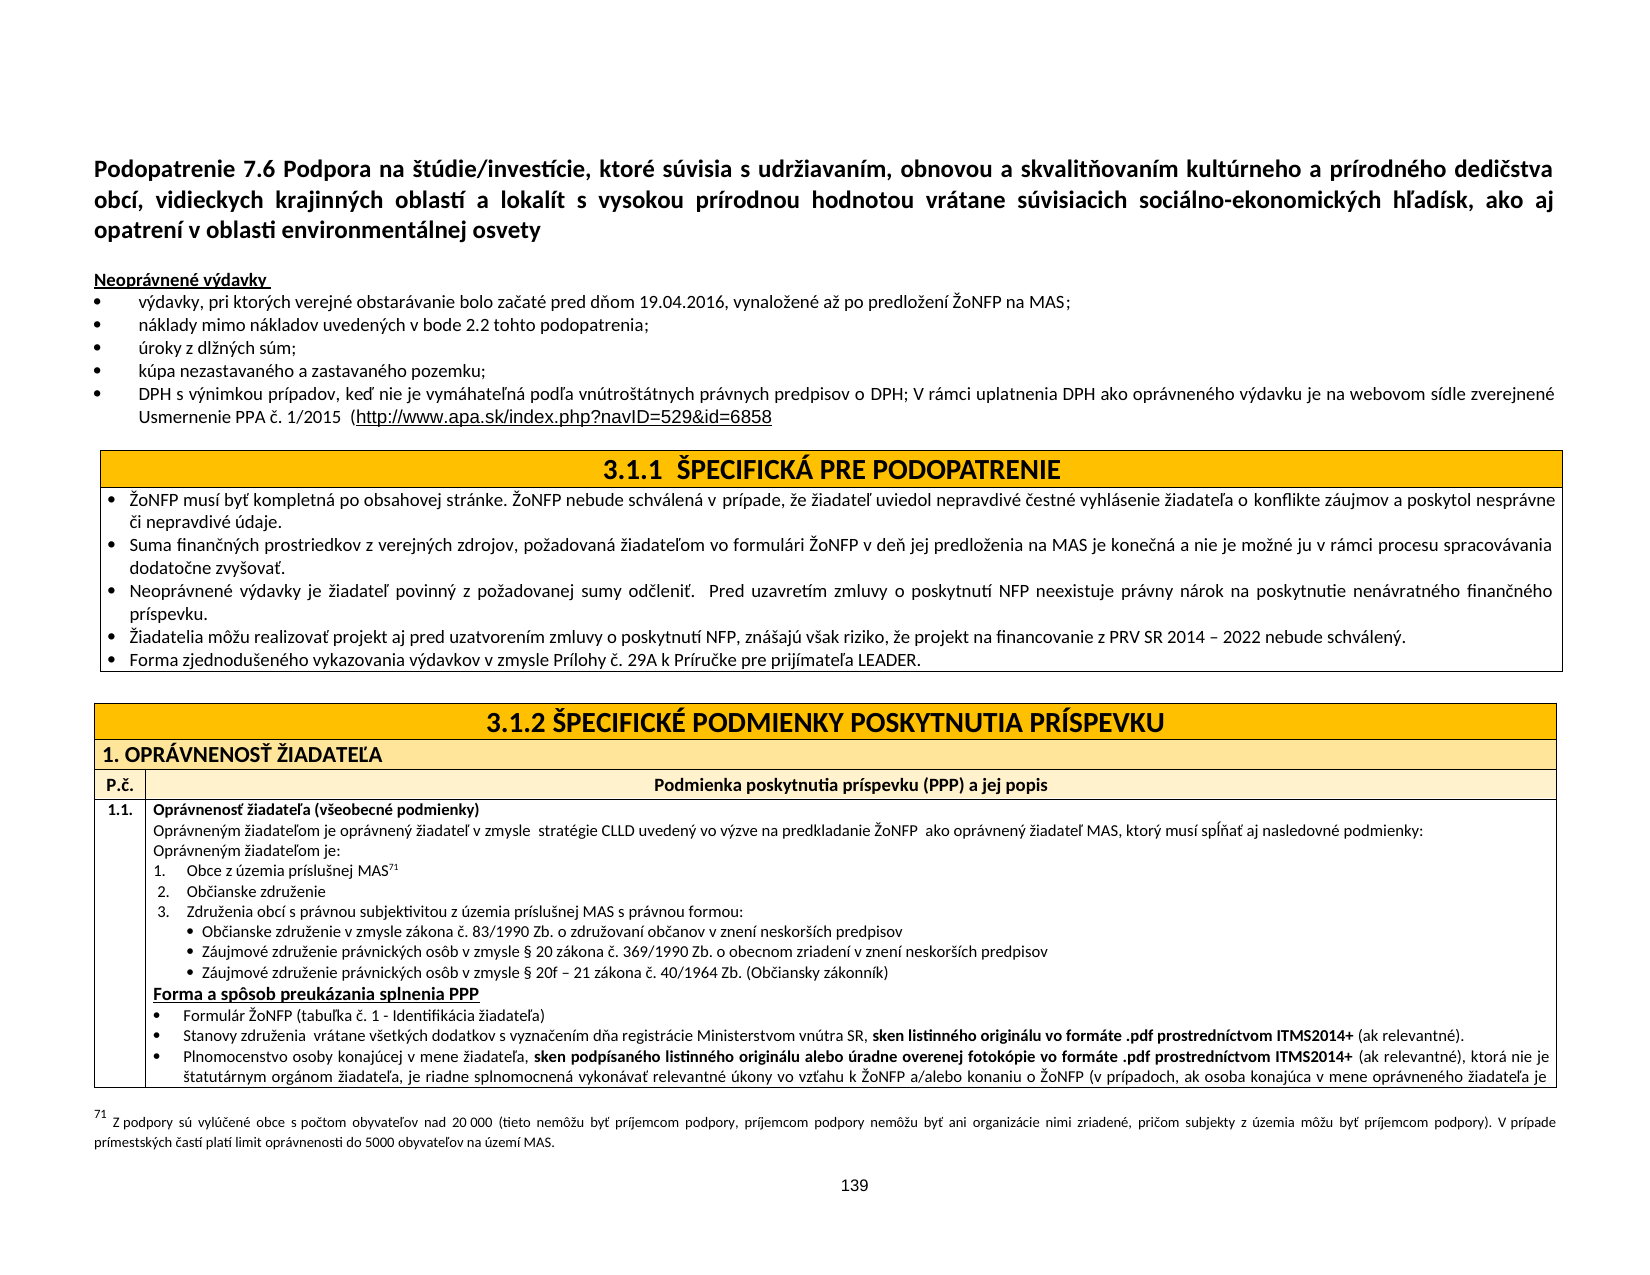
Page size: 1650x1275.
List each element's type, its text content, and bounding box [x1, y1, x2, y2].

table_cell 1. OPRÁVNENOSŤ ŽIADATEĽA [95, 740, 1556, 769]
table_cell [146, 800, 1556, 1087]
text Neoprávnené výdavky [94, 268, 1556, 291]
list kúpa nezastavaného a zastavaného pozemku; [94, 359, 1556, 382]
list DPH s výnimkou prípadov, keď nie je vymáhateľná podľa vnútroštátnych právnych predpisov o DPH; V rámci uplatnenia DPH ako oprávneného výdavku je na webovom sídle zverejnené Usmernenie PPA č. 1/2015 (http://www.apa.sk/index.php?navID=529&id=6858 [94, 382, 1556, 428]
list úroky z dlžných súm; [94, 336, 1556, 359]
table_cell ŽoNFP musí byť kompletná po obsahovej stránke. ŽoNFP nebude schválená v prípade, že žiadateľ uviedol nepravdivé čestné vyhlásenie žiadateľa o konflikte záujmov a poskytol nesprávne či nepravdivé údaje. Suma finančných prostriedkov z verejných zdrojov, požadovaná žiadateľom vo formulári ŽoNFP v deň jej predloženia na MAS je konečná a nie je možné ju v rámci procesu spracovávania dodatočne zvyšovať. Neoprávnené výdavky je žiadateľ povinný z požadovanej sumy odčleniť. Pred uzavretím zmluvy o poskytnutí NFP neexistuje právny nárok na poskytnutie nenávratného finančného príspevku. Žiadatelia môžu realizovať projekt aj pred uzatvorením zmluvy o poskytnutí NFP, znášajú však riziko, že projekt na financovanie z PRV SR 2014 – 2022 nebude schválený. Forma zjednodušeného vykazovania výdavkov v zmysle Prílohy č. 29A k Príručke pre prijímateľa LEADER. [101, 488, 1562, 671]
list náklady mimo nákladov uvedených v bode 2.2 tohto podopatrenia; [94, 313, 1556, 336]
table_header 3.1.2 Špecifické podmienky poskytnutia príspevku [95, 704, 1556, 739]
text Podopatrenie 7.6 Podpora na štúdie/investície, ktoré súvisia s udržiavaním, obnovou a skvalitňovaním kultúrneho a prírodného dedičstva obcí, vidieckych krajinných oblastí a lokalít s vysokou prírodnou hodnotou vrátane súvisiacich sociálno-ekonomických hľadísk, ako aj opatrení v oblasti environmentálnej osvety [94, 153, 1556, 245]
list výdavky, pri ktorých verejné obstarávanie bolo začaté pred dňom 19.04.2016, vynaložené až po predložení ŽoNFP na MAS; [94, 291, 1556, 313]
table_cell Podmienka poskytnutia príspevku (PPP) a jej popis [146, 770, 1556, 798]
table_cell P.č. [95, 770, 145, 798]
table_header ŠpecificKÁ PRE PODOPATRENIE [101, 451, 1562, 487]
table_cell 1.1. [95, 800, 145, 1087]
